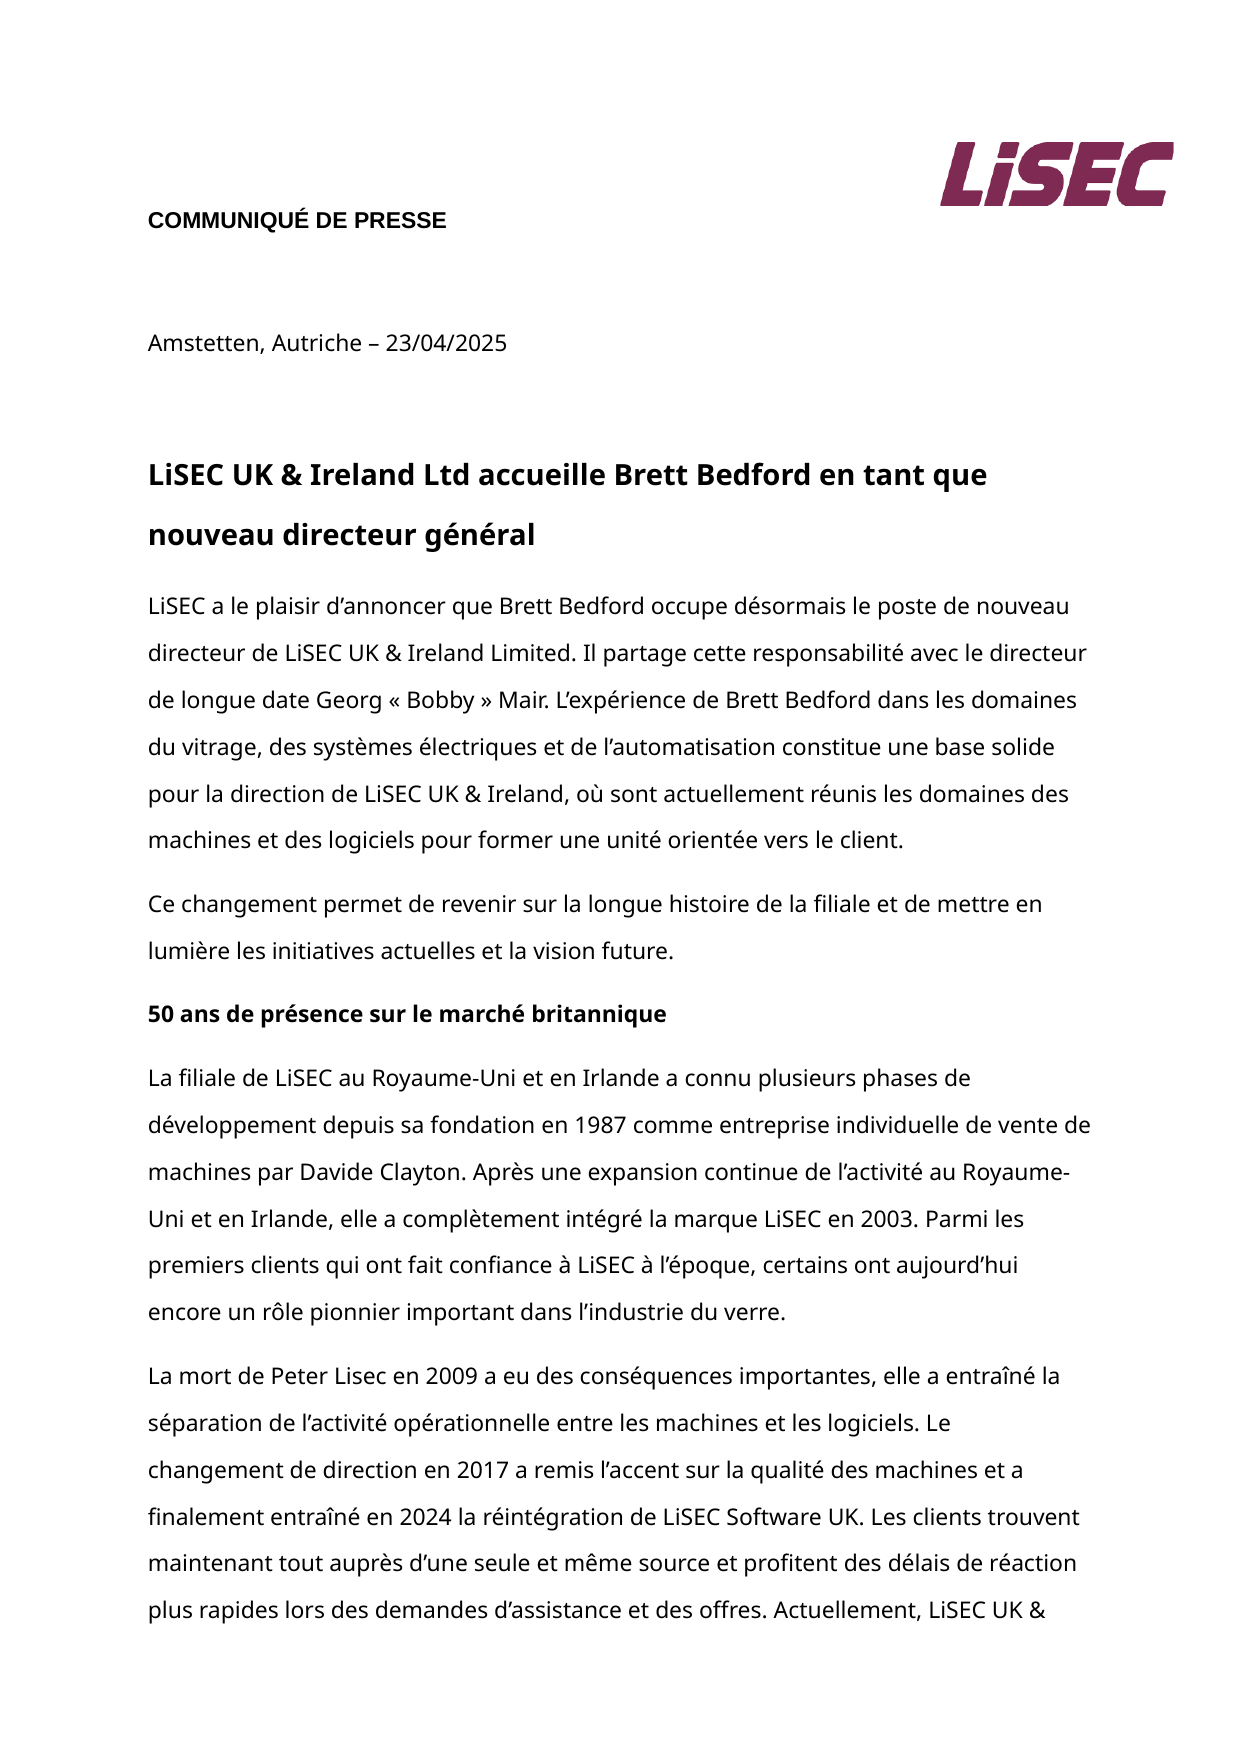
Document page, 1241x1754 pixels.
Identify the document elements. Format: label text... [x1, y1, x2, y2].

text Amstetten, Autriche – 23/04/2025 [148, 327, 1093, 359]
text LiSEC UK & Ireland Ltd accueille Brett Bedford en tant que nouveau directeur général [148, 454, 1093, 554]
text La filiale de LiSEC au Royaume-Uni et en Irlande a connu plusieurs phases de développement depuis sa fondation en 1987 comme entreprise individuelle de vente de machines par Davide Clayton. Après une expansion continue de l’activité au Royaume-Uni et en Irlande, elle a complètement intégré la marque LiSEC en 2003. Parmi les premiers clients qui ont fait confiance à LiSEC à l’époque, certains ont aujourd’hui encore un rôle pionnier important dans l’industrie du verre. [148, 1062, 1093, 1328]
picture [939, 142, 1173, 205]
text Ce changement permet de revenir sur la longue histoire de la filiale et de mettre en lumière les initiatives actuelles et la vision future. [148, 888, 1093, 966]
text 50 ans de présence sur le marché britannique [148, 998, 1093, 1030]
text LiSEC a le plaisir d’annoncer que Brett Bedford occupe désormais le poste de nouveau directeur de LiSEC UK & Ireland Limited. Il partage cette responsabilité avec le directeur de longue date Georg « Bobby » Mair. L’expérience de Brett Bedford dans les domaines du vitrage, des systèmes électriques et de l’automatisation constitue une base solide pour la direction de LiSEC UK & Ireland, où sont actuellement réunis les domaines des machines et des logiciels pour former une unité orientée vers le client. [148, 590, 1093, 856]
